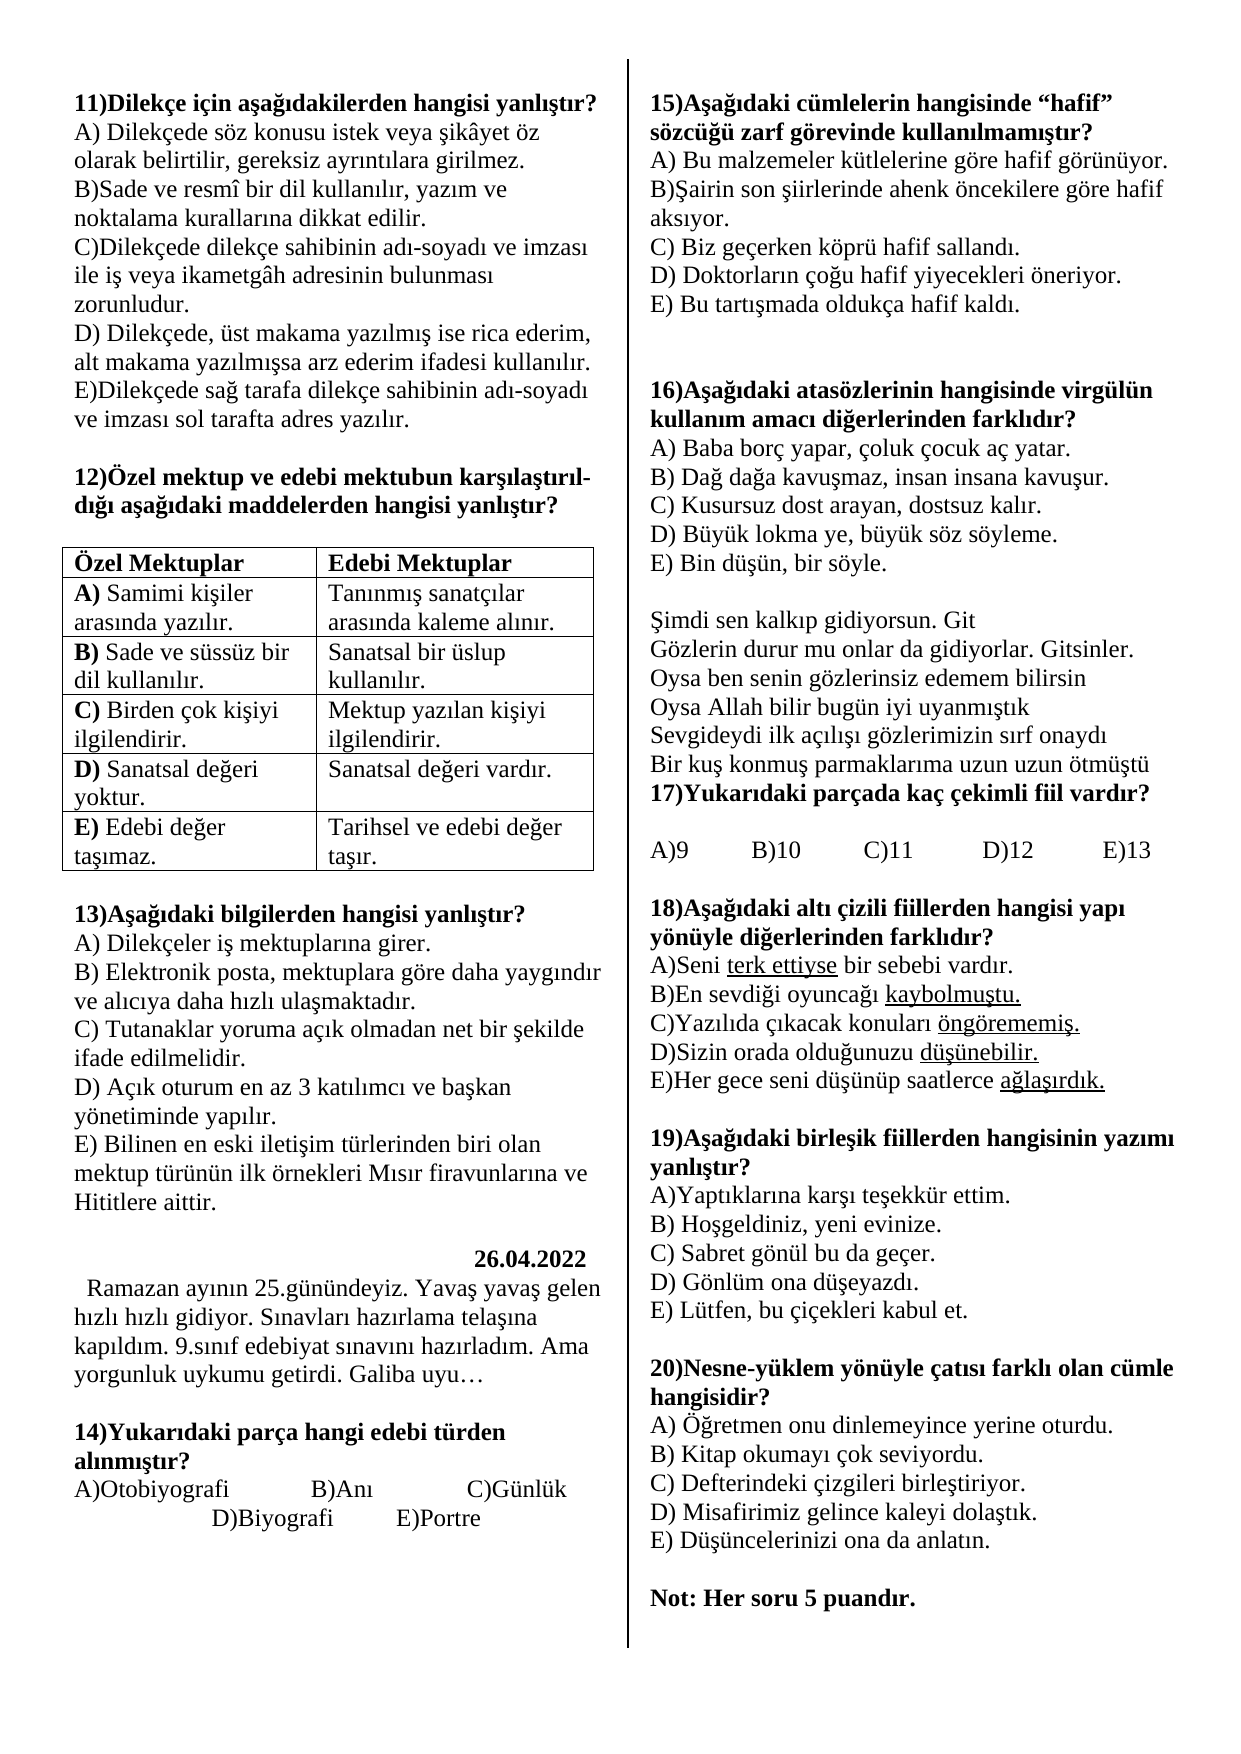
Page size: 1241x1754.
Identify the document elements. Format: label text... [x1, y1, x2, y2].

table_cell Sanatsal bir üslup kullanılır. [317, 637, 593, 694]
text D)Biyografi E)Portre [74, 1503, 605, 1532]
text Oysa Allah bilir bugün iyi uyanmıştık [650, 692, 1181, 720]
table_cell B) Sade ve süssüz bir dil kullanılır. [63, 637, 316, 694]
text C) Biz geçerken köprü hafif sallandı. [650, 232, 1181, 260]
text 13)Aşağıdaki bilgilerden hangisi yanlıştır? [74, 899, 605, 928]
table_header Edebi Mektuplar [317, 548, 593, 577]
text 16)Aşağıdaki atasözlerinin hangisinde virgülün kullanım amacı diğerlerinden farklıdır? [650, 375, 1181, 433]
table_cell Sanatsal değeri vardır. [317, 754, 593, 811]
text A)9 B)10 C)11 D)12 E)13 [650, 835, 1181, 864]
text B) Dağ dağa kavuşmaz, insan insana kavuşur. [650, 462, 1181, 490]
text A) Baba borç yapar, çoluk çocuk aç yatar. [650, 433, 1181, 462]
text D) Açık oturum en az 3 katılımcı ve başkan [74, 1072, 605, 1101]
text D)Sizin orada olduğunuzu düşünebilir. [650, 1037, 1181, 1065]
text D) Dilekçede, üst makama yazılmış ise rica ederim, alt makama yazılmışsa arz ederim ifadesi kullanılır. [74, 318, 605, 375]
text 18)Aşağıdaki altı çizili fiillerden hangisi yapı yönüyle diğerlerinden farklıdır? [650, 893, 1181, 950]
text 12)Özel mektup ve edebi mektubun karşılaştırıl-dığı aşağıdaki maddelerden hangisi yanlıştır? [74, 462, 605, 519]
text C) Sabret gönül bu da geçer. [650, 1238, 1181, 1267]
table_cell D) Sanatsal değeri yoktur. [63, 754, 316, 811]
text 19)Aşağıdaki birleşik fiillerden hangisinin yazımı yanlıştır? [650, 1123, 1181, 1180]
text C) Defterindeki çizgileri birleştiriyor. [650, 1468, 1181, 1497]
text B)Sade ve resmî bir dil kullanılır, yazım ve noktalama kurallarına dikkat edilir. [74, 174, 605, 232]
text B)Şairin son şiirlerinde ahenk öncekilere göre hafif aksıyor. [650, 174, 1181, 232]
text C) Tutanaklar yoruma açık olmadan net bir şekilde ifade edilmelidir. [74, 1014, 605, 1072]
table_cell E) Edebi değer taşımaz. [63, 812, 316, 870]
text yönetiminde yapılır. [74, 1101, 605, 1129]
text D) Doktorların çoğu hafif yiyecekleri öneriyor. [650, 260, 1181, 289]
text E) Bilinen en eski iletişim türlerinden biri olan mektup türünün ilk örnekleri Mısır firavunlarına ve Hititlere aittir. [74, 1129, 605, 1216]
text E)Dilekçede sağ tarafa dilekçe sahibinin adı-soyadı ve imzası sol tarafta adres yazılır. [74, 375, 605, 433]
text A) Dilekçeler iş mektuplarına girer. [74, 928, 605, 957]
text E)Her gece seni düşünüp saatlerce ağlaşırdık. [650, 1065, 1181, 1094]
text Oysa ben senin gözlerinsiz edemem bilirsin [650, 663, 1181, 692]
text A)Otobiyografi B)Anı C)Günlük [74, 1474, 605, 1503]
text 26.04.2022 [74, 1244, 605, 1273]
text C)Yazılıda çıkacak konuları öngörememiş. [650, 1008, 1181, 1037]
text E) Düşüncelerinizi ona da anlatın. [650, 1525, 1181, 1554]
text A) Dilekçede söz konusu istek veya şikâyet öz olarak belirtilir, gereksiz ayrıntılara girilmez. [74, 117, 605, 174]
table_header Özel Mektuplar [63, 548, 316, 577]
text B)En sevdiği oyuncağı kaybolmuştu. [650, 979, 1181, 1008]
text 15)Aşağıdaki cümlelerin hangisinde “hafif” sözcüğü zarf görevinde kullanılmamıştır? [650, 88, 1181, 145]
text E) Bu tartışmada oldukça hafif kaldı. [650, 289, 1181, 318]
text Şimdi sen kalkıp gidiyorsun. Git [650, 605, 1181, 634]
text C)Dilekçede dilekçe sahibinin adı-soyadı ve imzası ile iş veya ikametgâh adresinin bulunması zorunludur. [74, 232, 605, 318]
table_cell C) Birden çok kişiyi ilgilendirir. [63, 695, 316, 753]
text A)Yaptıklarına karşı teşekkür ettim. [650, 1180, 1181, 1209]
text B) Kitap okumayı çok seviyordu. [650, 1439, 1181, 1468]
text Bir kuş konmuş parmaklarıma uzun uzun ötmüştü [650, 749, 1181, 778]
text Sevgideydi ilk açılışı gözlerimizin sırf onaydı [650, 720, 1181, 749]
table_cell Mektup yazılan kişiyi ilgilendirir. [317, 695, 593, 753]
text A) Öğretmen onu dinlemeyince yerine oturdu. [650, 1410, 1181, 1439]
text D) Misafirimiz gelince kaleyi dolaştık. [650, 1497, 1181, 1525]
text 20)Nesne-yüklem yönüyle çatısı farklı olan cümle hangisidir? [650, 1353, 1181, 1410]
table_cell Tarihsel ve edebi değer taşır. [317, 812, 593, 870]
text B) Elektronik posta, mektuplara göre daha yaygındır ve alıcıya daha hızlı ulaşmaktadır. [74, 957, 605, 1014]
text Ramazan ayının 25.günündeyiz. Yavaş yavaş gelen hızlı hızlı gidiyor. Sınavları hazırlama telaşına kapıldım. 9.sınıf edebiyat sınavını hazırladım. Ama yorgunluk uykumu getirdi. Galiba uyu… [74, 1273, 605, 1388]
text 14)Yukarıdaki parça hangi edebi türden alınmıştır? [74, 1417, 605, 1474]
text A) Bu malzemeler kütlelerine göre hafif görünüyor. [650, 145, 1181, 174]
text E) Bin düşün, bir söyle. [650, 548, 1181, 577]
text A)Seni terk ettiyse bir sebebi vardır. [650, 950, 1181, 979]
text Gözlerin durur mu onlar da gidiyorlar. Gitsinler. [650, 634, 1181, 663]
text D) Büyük lokma ye, büyük söz söyleme. [650, 519, 1181, 548]
text 11)Dilekçe için aşağıdakilerden hangisi yanlıştır? [74, 88, 605, 117]
text E) Lütfen, bu çiçekleri kabul et. [650, 1295, 1181, 1324]
text 17)Yukarıdaki parçada kaç çekimli fiil vardır? [650, 778, 1181, 807]
text D) Gönlüm ona düşeyazdı. [650, 1267, 1181, 1295]
text C) Kusursuz dost arayan, dostsuz kalır. [650, 490, 1181, 519]
table_cell Tanınmış sanatçılar arasında kaleme alınır. [317, 578, 593, 636]
text Not: Her soru 5 puandır. [650, 1583, 1181, 1612]
table_cell A) Samimi kişiler arasında yazılır. [63, 578, 316, 636]
text B) Hoşgeldiniz, yeni evinize. [650, 1209, 1181, 1238]
